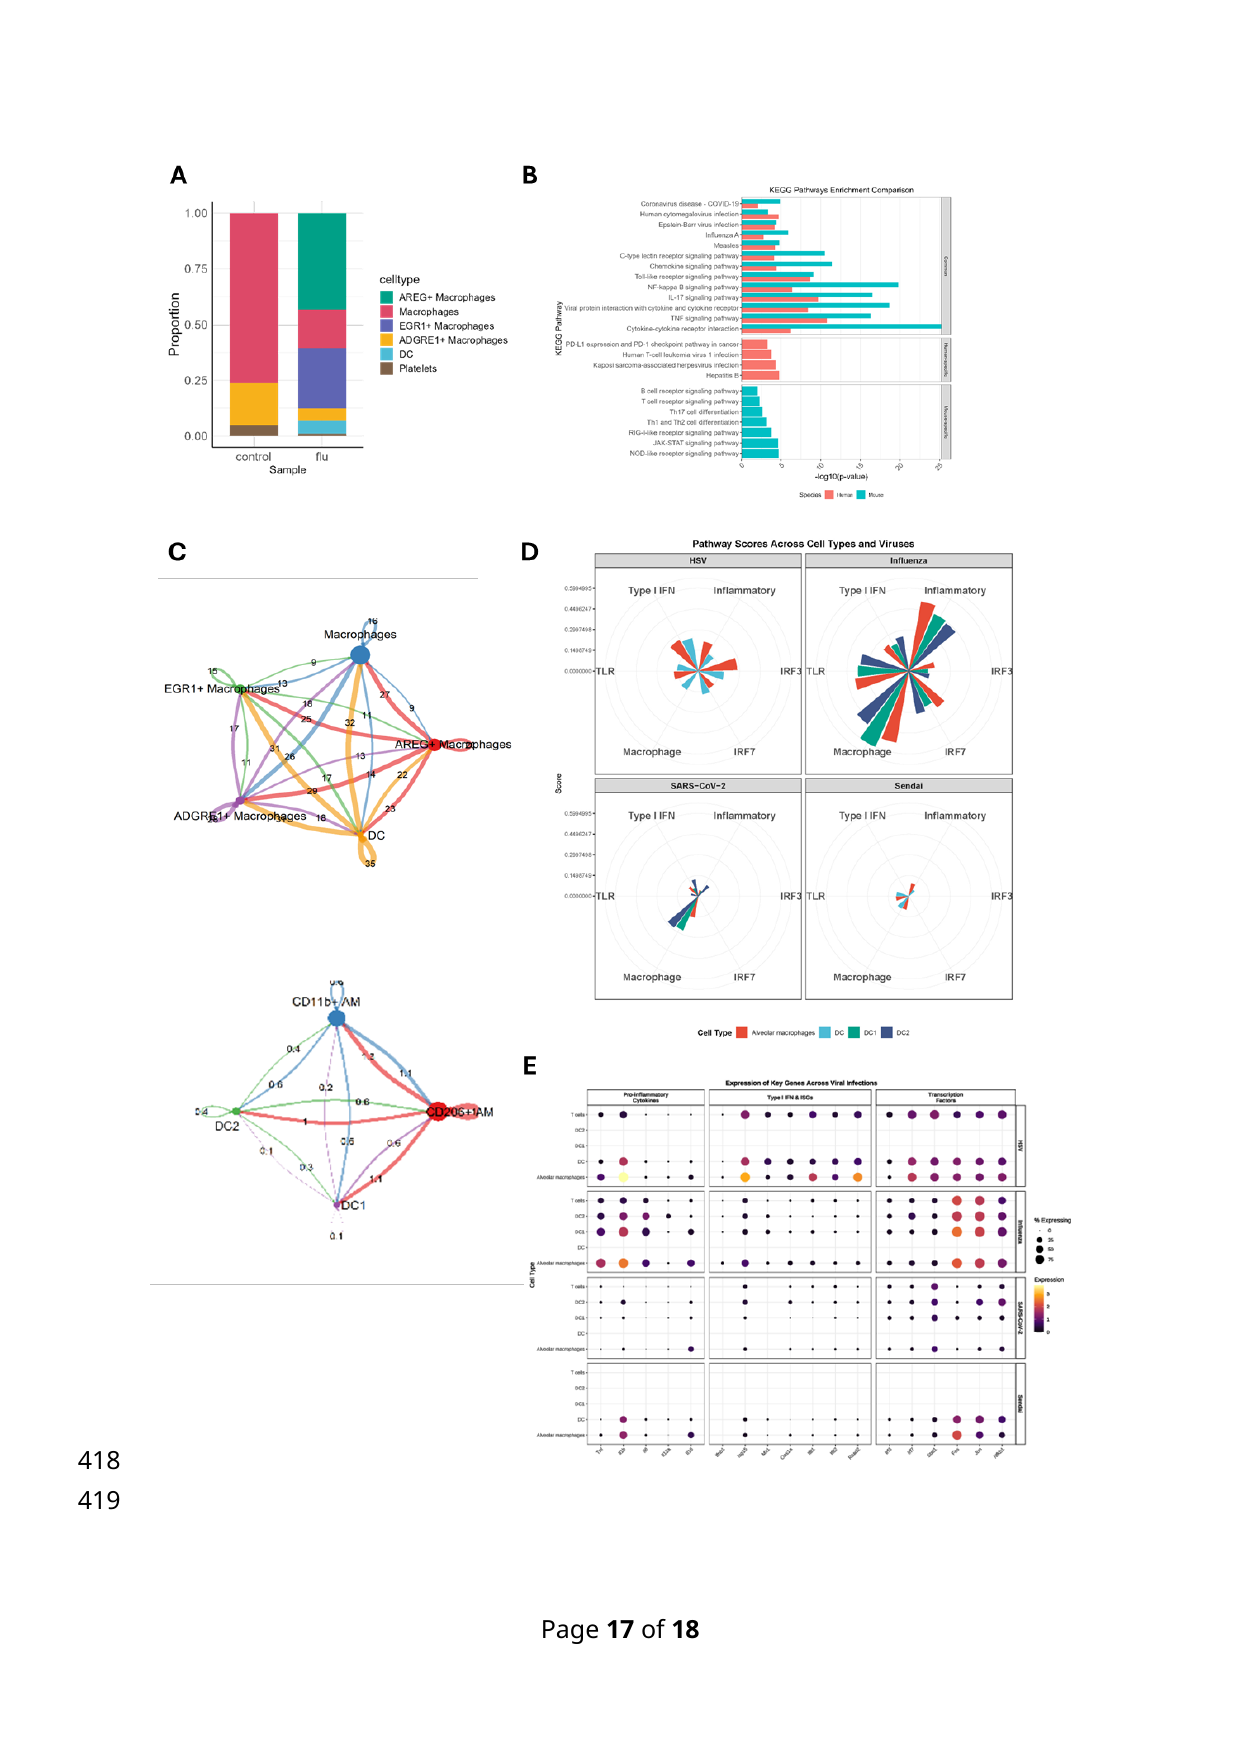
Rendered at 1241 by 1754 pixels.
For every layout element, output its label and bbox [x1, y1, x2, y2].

picture [150, 150, 1089, 1470]
